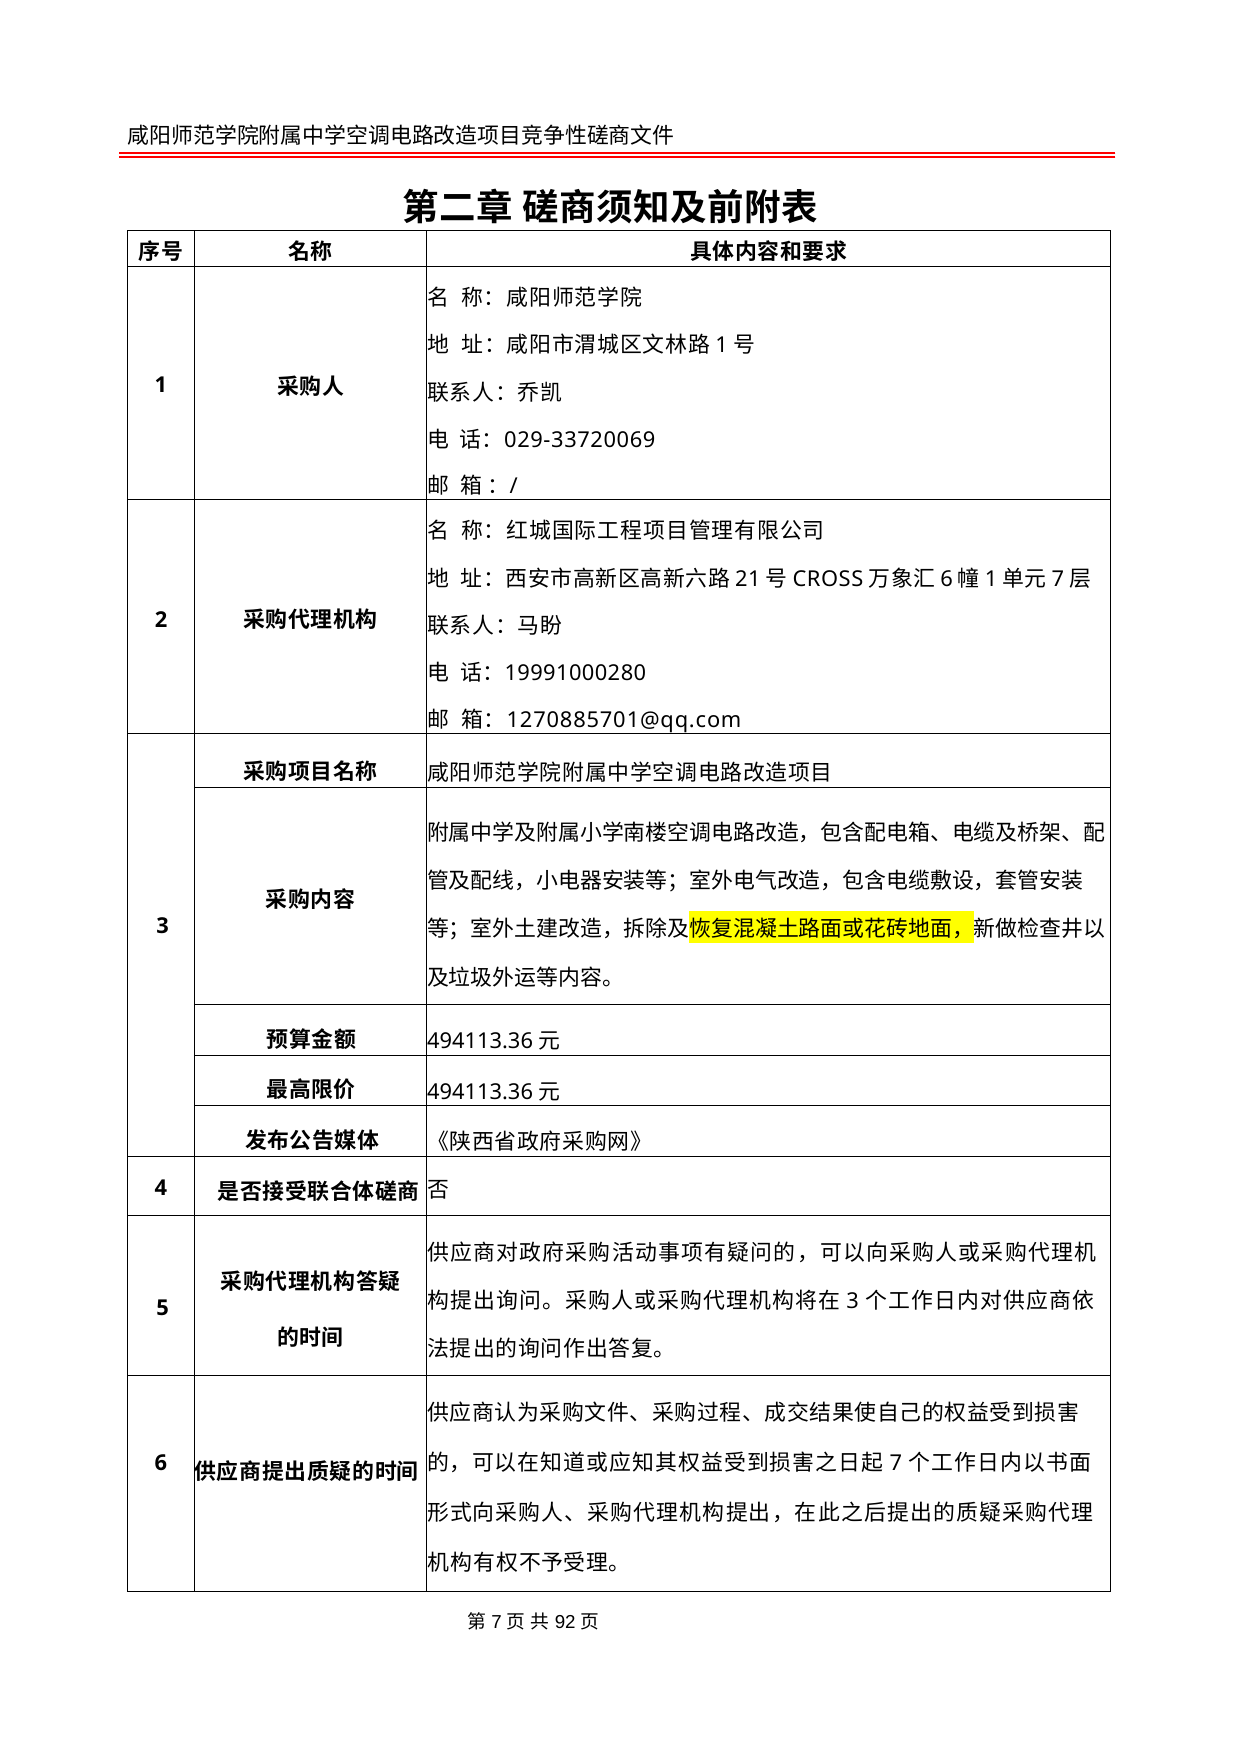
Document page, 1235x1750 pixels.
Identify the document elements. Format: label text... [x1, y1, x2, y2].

table_cell 采购内容 [195, 788, 426, 1004]
table_header 名称 [195, 231, 426, 266]
table_cell 6 [128, 1376, 194, 1591]
table_header 序号 [128, 231, 194, 266]
table_cell 5 [128, 1216, 194, 1375]
table_cell 否 [427, 1157, 1110, 1215]
table_cell 《陕西省政府采购网》 [427, 1106, 1110, 1156]
table_header 具体内容和要求 [427, 231, 1110, 266]
table_cell 采购人 [195, 267, 426, 499]
table_cell 采购代理机构 [195, 500, 426, 732]
table_cell 预算金额 [195, 1005, 426, 1055]
table_cell 2 [128, 500, 194, 732]
table_cell 名 称：咸阳师范学院 地 址：咸阳市渭城区文林路1号 联系人：乔凯 电 话：029-33720069 邮 箱 ：/ [427, 267, 1110, 499]
table_cell 最高限价 [195, 1056, 426, 1105]
table_cell 供应商提出质疑的时间 [195, 1376, 426, 1591]
table_cell 4 [128, 1157, 194, 1215]
text 第二章 磋商须知及前附表 [402, 182, 1107, 230]
table_cell 供应商认为采购文件、采购过程、成交结果使自己的权益受到损害的，可以在知道或应知其权益受到损害之日起 7 个工作日内以书面形式向采购人、采购代理机构提出，在此之后提出的质疑采购代理机构有权不予受理。 [427, 1376, 1110, 1591]
table_cell 名 称：红城国际工程项目管理有限公司 地 址：西安市高新区高新六路21号CROSS万象汇6幢1单元7层 联系人：马盼 电 话：19991000280 邮 箱：1270885701@qq.com [427, 500, 1110, 732]
table_cell 494113.36 元 [427, 1056, 1110, 1105]
table_cell 采购代理机构答疑 的时间 [195, 1216, 426, 1375]
table_cell 咸阳师范学院附属中学空调电路改造项目 [427, 734, 1110, 787]
table_cell 是否接受联合体磋商 [195, 1157, 426, 1215]
table_cell 附属中学及附属小学南楼空调电路改造，包含配电箱、电缆及桥架、配管及配线，小电器安装等；室外电气改造，包含电缆敷设，套管安装等；室外土建改造，拆除及恢复混凝土路面或花砖地面，新做检查井以及垃圾外运等内容。 [427, 788, 1110, 1004]
table_cell 3 [128, 734, 194, 1156]
table_cell 采购项目名称 [195, 734, 426, 787]
table_cell 494113.36 元 [427, 1005, 1110, 1055]
table_cell 发布公告媒体 [195, 1106, 426, 1156]
table_cell 1 [128, 267, 194, 499]
table_cell 供应商对政府采购活动事项有疑问的，可以向采购人或采购代理机构提出询问。采购人或采购代理机构将在 3 个工作日内对供应商依法提出的询问作出答复。 [427, 1216, 1110, 1375]
